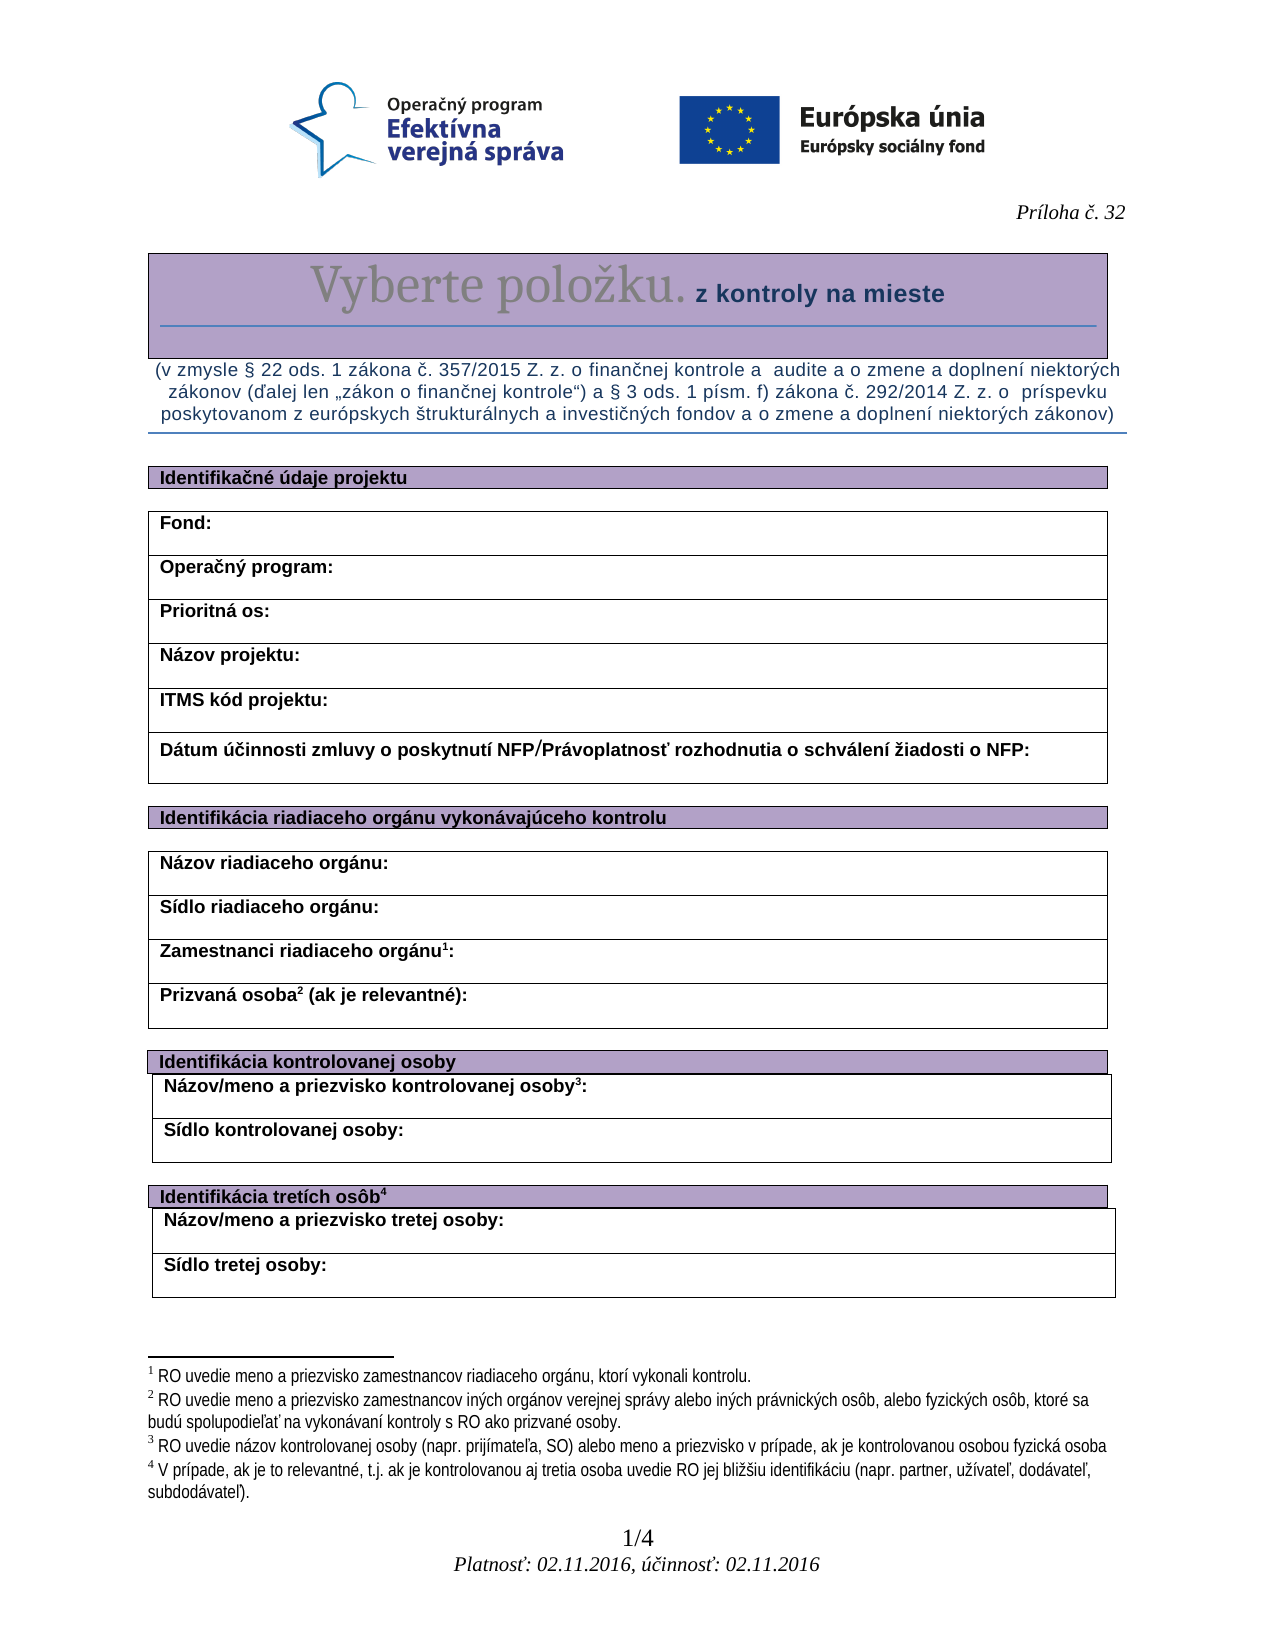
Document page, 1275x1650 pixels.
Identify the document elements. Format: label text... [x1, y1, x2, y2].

table_header z kontroly na mieste [149, 254, 1107, 358]
table_header Fond: [149, 512, 1107, 555]
title (v zmysle § 22 ods. 1 zákona č. 357/2015 Z. z. o finančnej kontrole a audite a o zmene a doplnení niektorých zákonov (ďalej len „zákon o finančnej kontrole“) a § 3 ods. 1 písm. f) zákona č. 292/2014 Z. z. o príspevku poskytovanom z európskych štrukturálnych a investičných fondov a o zmene a doplnení niektorých zákonov) [148, 359, 1127, 432]
table_cell Sídlo tretej osoby: [153, 1254, 1115, 1297]
table_cell Sídlo riadiaceho orgánu: [149, 896, 1107, 939]
picture [264, 73, 1011, 201]
table_header Identifikačné údaje projektu [149, 467, 1107, 488]
table_cell ITMS kód projektu: [149, 689, 1107, 732]
table_header Názov riadiaceho orgánu: [149, 852, 1107, 895]
table_cell Sídlo kontrolovanej osoby: [153, 1119, 1111, 1162]
table_header Názov/meno a priezvisko kontrolovanej osoby: [153, 1075, 1111, 1118]
table_header Identifikácia tretích osôb [149, 1186, 1107, 1207]
table_header Identifikácia kontrolovanej osoby [148, 1051, 1107, 1073]
table_header Názov/meno a priezvisko tretej osoby: [153, 1209, 1115, 1252]
table_cell Prioritná os: [149, 600, 1107, 643]
table_cell Dátum účinnosti zmluvy o poskytnutí NFP/Právoplatnosť rozhodnutia o schválení žiadosti o NFP: [149, 733, 1107, 783]
table_cell Zamestnanci riadiaceho orgánu: [149, 940, 1107, 983]
table_header Identifikácia riadiaceho orgánu vykonávajúceho kontrolu [149, 807, 1107, 828]
table_cell Prizvaná osoba (ak je relevantné): [149, 984, 1107, 1027]
table_cell Názov projektu: [149, 644, 1107, 687]
table_cell Operačný program: [149, 556, 1107, 599]
